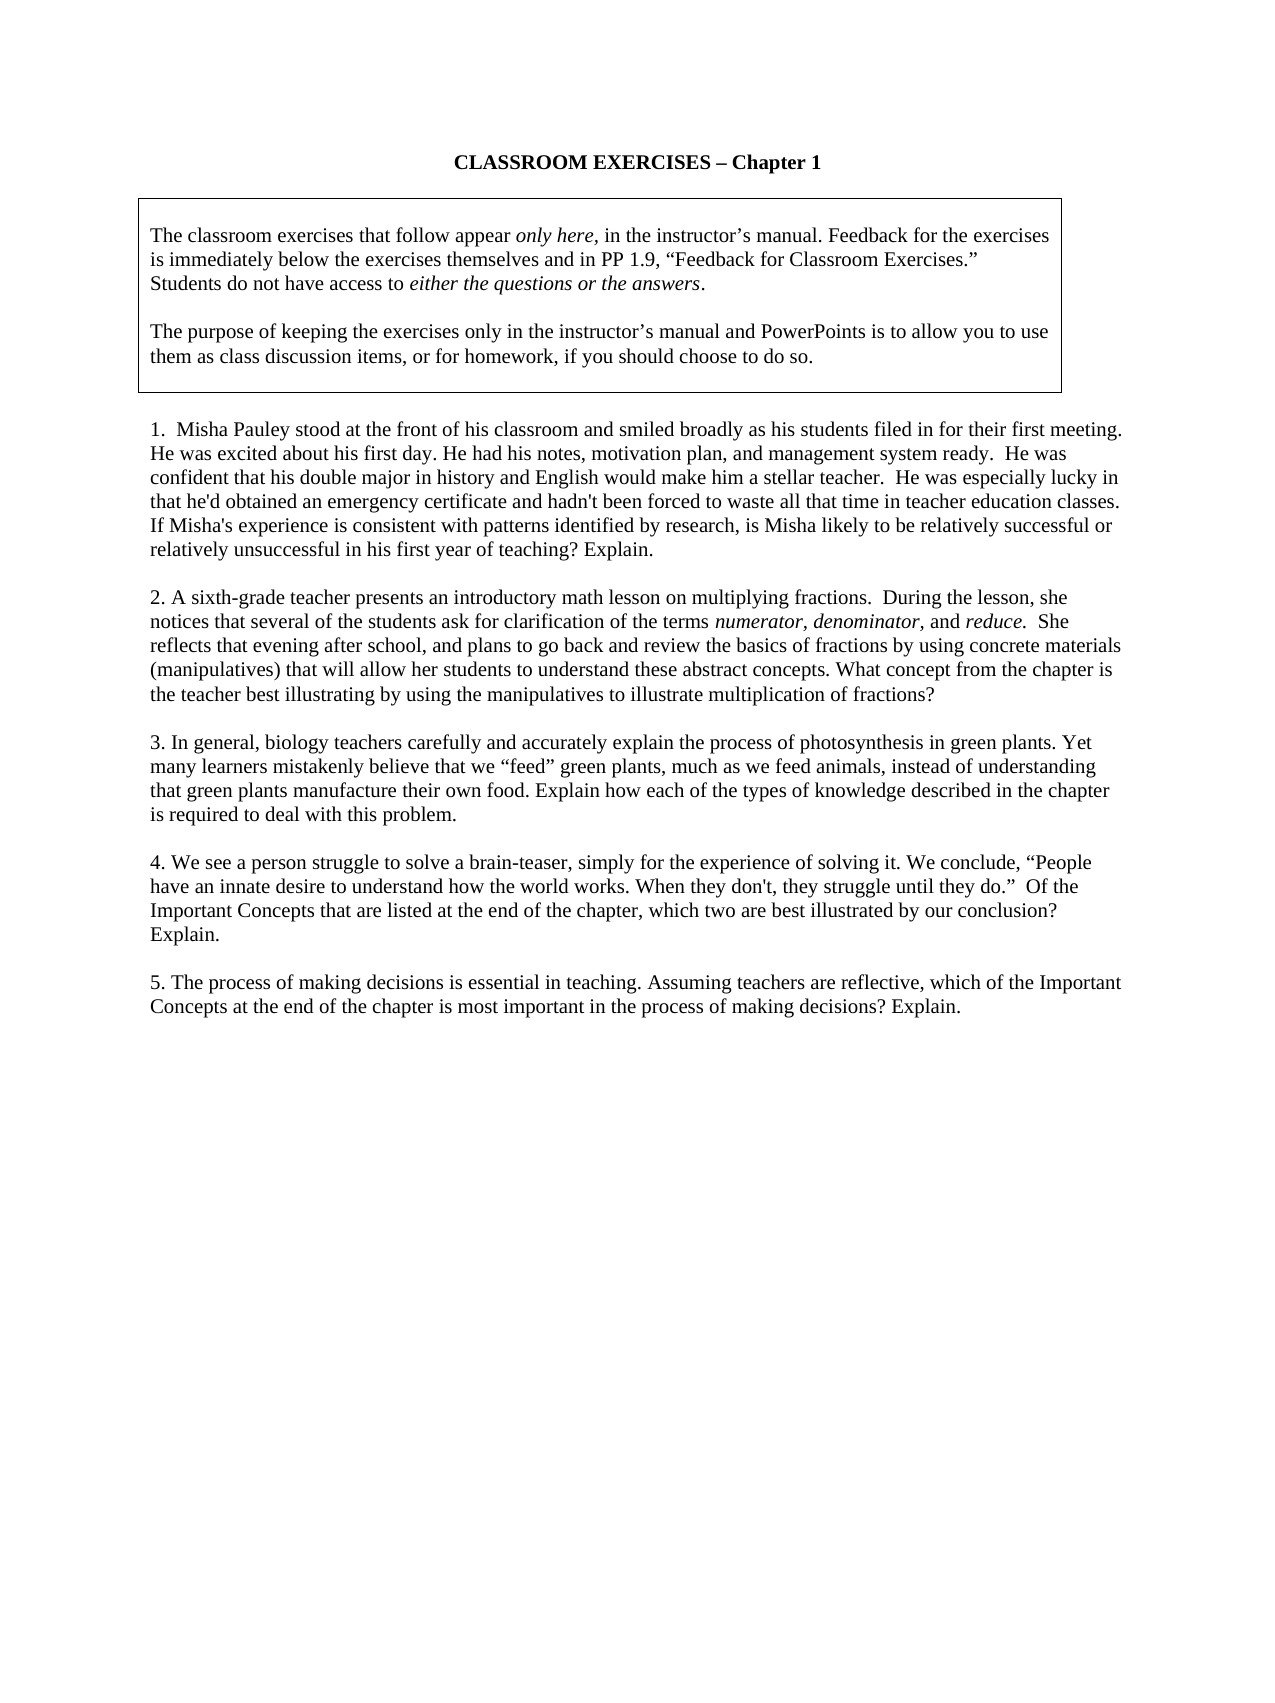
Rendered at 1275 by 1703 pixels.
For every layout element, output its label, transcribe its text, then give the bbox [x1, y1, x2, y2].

text 5. The process of making decisions is essential in teaching. Assuming teachers are reflective, which of the Important Concepts at the end of the chapter is most important in the process of making decisions? Explain. [150, 970, 1125, 1018]
text 3. In general, biology teachers carefully and accurately explain the process of photosynthesis in green plants. Yet many learners mistakenly believe that we “feed” green plants, much as we feed animals, instead of understanding that green plants manufacture their own food. Explain how each of the types of knowledge described in the chapter is required to deal with this problem. [150, 729, 1125, 826]
text 2. A sixth-grade teacher presents an introductory math lesson on multiplying fractions. During the lesson, she notices that several of the students ask for clarification of the terms numerator, denominator, and reduce. She reflects that evening after school, and plans to go back and review the basics of fractions by using concrete materials (manipulatives) that will allow her students to understand these abstract concepts. What concept from the chapter is the teacher best illustrating by using the manipulatives to illustrate multiplication of fractions? [150, 585, 1125, 706]
text 4. We see a person struggle to solve a brain-teaser, simply for the experience of solving it. We conclude, “People have an innate desire to understand how the world works. When they don't, they struggle until they do.” Of the Important Concepts that are listed at the end of the chapter, which two are best illustrated by our conclusion? Explain. [150, 850, 1125, 946]
table_header The classroom exercises that follow appear only here, in the instructor’s manual. Feedback for the exercises is immediately below the exercises themselves and in PP 1.9, “Feedback for Classroom Exercises.” Students do not have access to either the questions or the answers. The purpose of keeping the exercises only in the instructor’s manual and PowerPoints is to allow you to use them as class discussion items, or for homework, if you should choose to do so. [139, 199, 1061, 392]
text CLASSROOM EXERCISES – Chapter 1 [150, 150, 1125, 174]
text 1. Misha Pauley stood at the front of his classroom and smiled broadly as his students filed in for their first meeting. He was excited about his first day. He had his notes, motivation plan, and management system ready. He was confident that his double major in history and English would make him a stellar teacher. He was especially lucky in that he'd obtained an emergency certificate and hadn't been forced to waste all that time in teacher education classes. If Misha's experience is consistent with patterns identified by research, is Misha likely to be relatively successful or relatively unsuccessful in his first year of teaching? Explain. [150, 417, 1125, 561]
